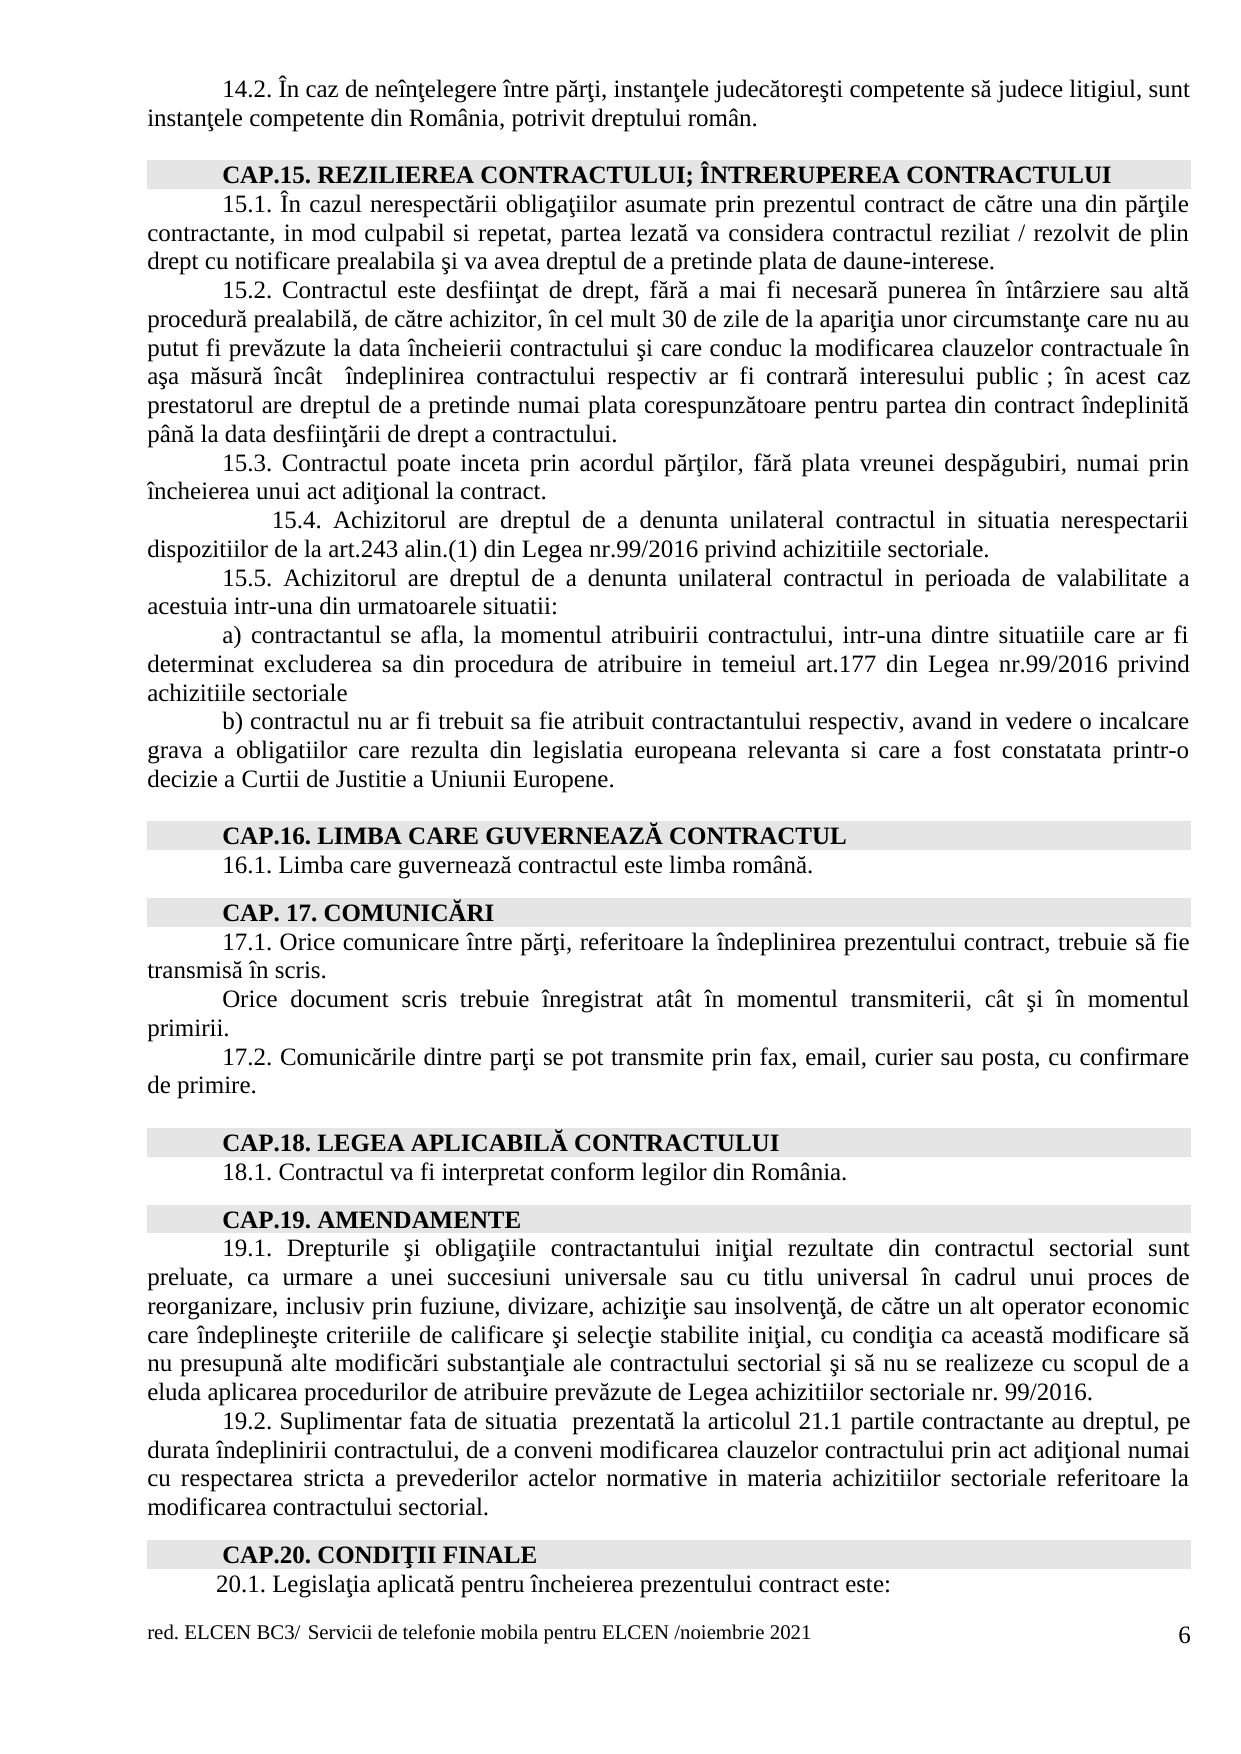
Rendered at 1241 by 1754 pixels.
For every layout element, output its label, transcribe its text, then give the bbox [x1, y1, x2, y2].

text Orice document scris trebuie înregistrat atât în momentul transmiterii, cât şi în momentul primirii. [147, 984, 1191, 1042]
text 20.1. Legislaţia aplicată pentru încheierea prezentului contract este: [147, 1569, 1191, 1598]
text 15.2. Contractul este desfiinţat de drept, fără a mai fi necesară punerea în întârziere sau altă procedură prealabilă, de către achizitor, în cel mult 30 de zile de la apariţia unor circumstanţe care nu au putut fi prevăzute la data încheierii contractului şi care conduc la modificarea clauzelor contractuale în aşa măsură încât îndeplinirea contractului respectiv ar fi contrară interesului public ; în acest caz prestatorul are dreptul de a pretinde numai plata corespunzătoare pentru partea din contract îndeplinită până la data desfiinţării de drept a contractului. [147, 275, 1191, 448]
text 18.1. Contractul va fi interpretat conform legilor din România. [147, 1157, 1191, 1186]
subtitle CAP.20. CONDIŢII FINALE [147, 1540, 1191, 1569]
text 16.1. Limba care guvernează contractul este limba română. [147, 850, 1191, 879]
text a) contractantul se afla, la momentul atribuirii contractului, intr-una dintre situatiile care ar fi determinat excluderea sa din procedura de atribuire in temeiul art.177 din Legea nr.99/2016 privind achizitiile sectoriale [147, 620, 1191, 706]
subtitle CAP.15. REZILIEREA CONTRACTULUI; ÎNTRERUPEREA CONTRACTULUI [147, 160, 1191, 189]
text 15.1. În cazul nerespectării obligaţiilor asumate prin prezentul contract de către una din părţile contractante, in mod culpabil si repetat, partea lezată va considera contractul reziliat / rezolvit de plin drept cu notificare prealabila şi va avea dreptul de a pretinde plata de daune-interese. [147, 189, 1191, 275]
subtitle CAP. 17. COMUNICĂRI [147, 898, 1191, 927]
text 15.5. Achizitorul are dreptul de a denunta unilateral contractul in perioada de valabilitate a acestuia intr-una din urmatoarele situatii: [147, 563, 1191, 620]
text 17.1. Orice comunicare între părţi, referitoare la îndeplinirea prezentului contract, trebuie să fie transmisă în scris. [147, 927, 1191, 984]
text 19.1. Drepturile şi obligaţiile contractantului iniţial rezultate din contractul sectorial sunt preluate, ca urmare a unei succesiuni universale sau cu titlu universal în cadrul unui proces de reorganizare, inclusiv prin fuziune, divizare, achiziţie sau insolvenţă, de către un alt operator economic care îndeplineşte criteriile de calificare şi selecţie stabilite iniţial, cu condiţia ca această modificare să nu presupună alte modificări substanţiale ale contractului sectorial şi să nu se realizeze cu scopul de a eluda aplicarea procedurilor de atribuire prevăzute de Legea achizitiilor sectoriale nr. 99/2016. [147, 1233, 1191, 1406]
text 19.2. Suplimentar fata de situatia prezentată la articolul 21.1 partile contractante au dreptul, pe durata îndeplinirii contractului, de a conveni modificarea clauzelor contractului prin act adiţional numai cu respectarea stricta a prevederilor actelor normative in materia achizitiilor sectoriale referitoare la modificarea contractului sectorial. [147, 1406, 1191, 1521]
text 14.2. În caz de neînţelegere între părţi, instanţele judecătoreşti competente să judece litigiul, sunt instanţele competente din România, potrivit dreptului român. [147, 74, 1191, 131]
text 15.4. Achizitorul are dreptul de a denunta unilateral contractul in situatia nerespectarii dispozitiilor de la art.243 alin.(1) din Legea nr.99/2016 privind achizitiile sectoriale. [147, 505, 1191, 563]
subtitle CAP.18. LEGEA APLICABILĂ CONTRACTULUI [147, 1128, 1191, 1157]
text b) contractul nu ar fi trebuit sa fie atribuit contractantului respectiv, avand in vedere o incalcare grava a obligatiilor care rezulta din legislatia europeana relevanta si care a fost constatata printr-o decizie a Curtii de Justitie a Uniunii Europene. [147, 706, 1191, 793]
text 17.2. Comunicările dintre parţi se pot transmite prin fax, email, curier sau posta, cu confirmare de primire. [147, 1042, 1191, 1099]
subtitle CAP.16. LIMBA CARE GUVERNEAZĂ CONTRACTUL [147, 821, 1191, 850]
text 15.3. Contractul poate inceta prin acordul părţilor, fără plata vreunei despăgubiri, numai prin încheierea unui act adiţional la contract. [147, 448, 1191, 505]
subtitle CAP.19. AMENDAMENTE [147, 1205, 1191, 1233]
